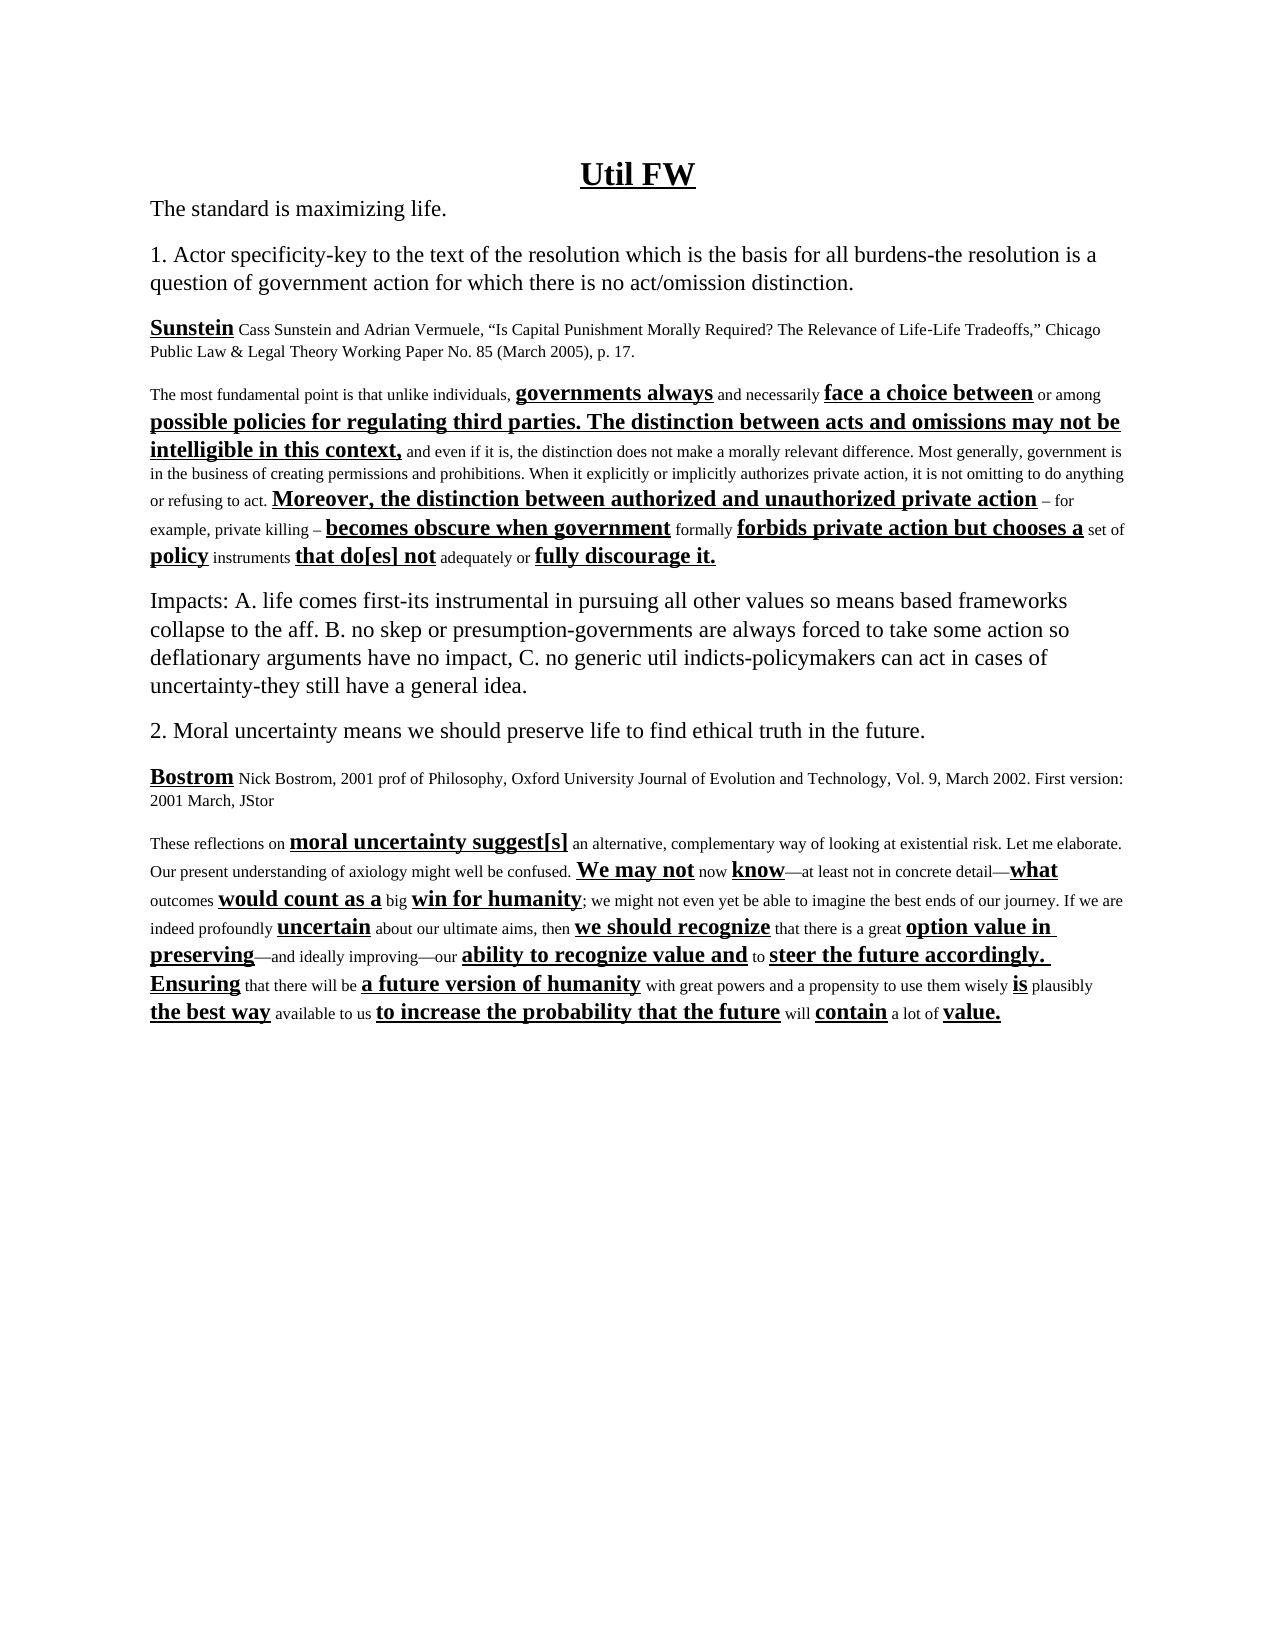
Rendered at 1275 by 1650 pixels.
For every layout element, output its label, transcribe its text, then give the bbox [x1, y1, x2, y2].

text 1. Actor specificity-key to the text of the resolution which is the basis for all burdens-the resolution is a question of government action for which there is no act/omission distinction. [150, 241, 1125, 295]
text Sunstein Cass Sunstein and Adrian Vermuele, “Is Capital Punishment Morally Required? The Relevance of Life‐Life Tradeoffs,” Chicago Public Law & Legal Theory Working Paper No. 85 (March 2005), p. 17. [150, 314, 1125, 361]
text These reflections on moral uncertainty suggest[s] an alternative, complementary way of looking at existential risk. Let me elaborate. Our present understanding of axiology might well be confused. We may not now know—at least not in concrete detail—what outcomes would count as a big win for humanity; we might not even yet be able to imagine the best ends of our journey. If we are indeed profoundly uncertain about our ultimate aims, then we should recognize that there is a great option value in preserving—and ideally improving—our ability to recognize value and to steer the future accordingly. Ensuring that there will be a future version of humanity with great powers and a propensity to use them wisely is plausibly the best way available to us to increase the probability that the future will contain a lot of value. [150, 828, 1125, 1025]
text Bostrom Nick Bostrom, 2001 prof of Philosophy, Oxford University Journal of Evolution and Technology, Vol. 9, March 2002. First version: 2001 March, JStor [150, 763, 1125, 810]
text The standard is maximizing life. [150, 196, 1125, 222]
text Impacts: A. life comes first-its instrumental in pursuing all other values so means based frameworks collapse to the aff. B. no skep or presumption-governments are always forced to take some action so deflationary arguments have no impact, C. no generic util indicts-policymakers can act in cases of uncertainty-they still have a general idea. [150, 587, 1125, 699]
subtitle Util FW [150, 154, 1125, 192]
text The most fundamental point is that unlike individuals, governments always and necessarily face a choice between or among possible policies for regulating third parties. The distinction between acts and omissions may not be intelligible in this context, and even if it is, the distinction does not make a morally relevant difference. Most generally, government is in the business of creating permissions and prohibitions. When it explicitly or implicitly authorizes private action, it is not omitting to do anything or refusing to act. Moreover, the distinction between authorized and unauthorized private action – for example, private killing – becomes obscure when government formally forbids private action but chooses a set of policy instruments that do[es] not adequately or fully discourage it. [150, 379, 1125, 568]
text 2. Moral uncertainty means we should preserve life to find ethical truth in the future. [150, 718, 1125, 744]
